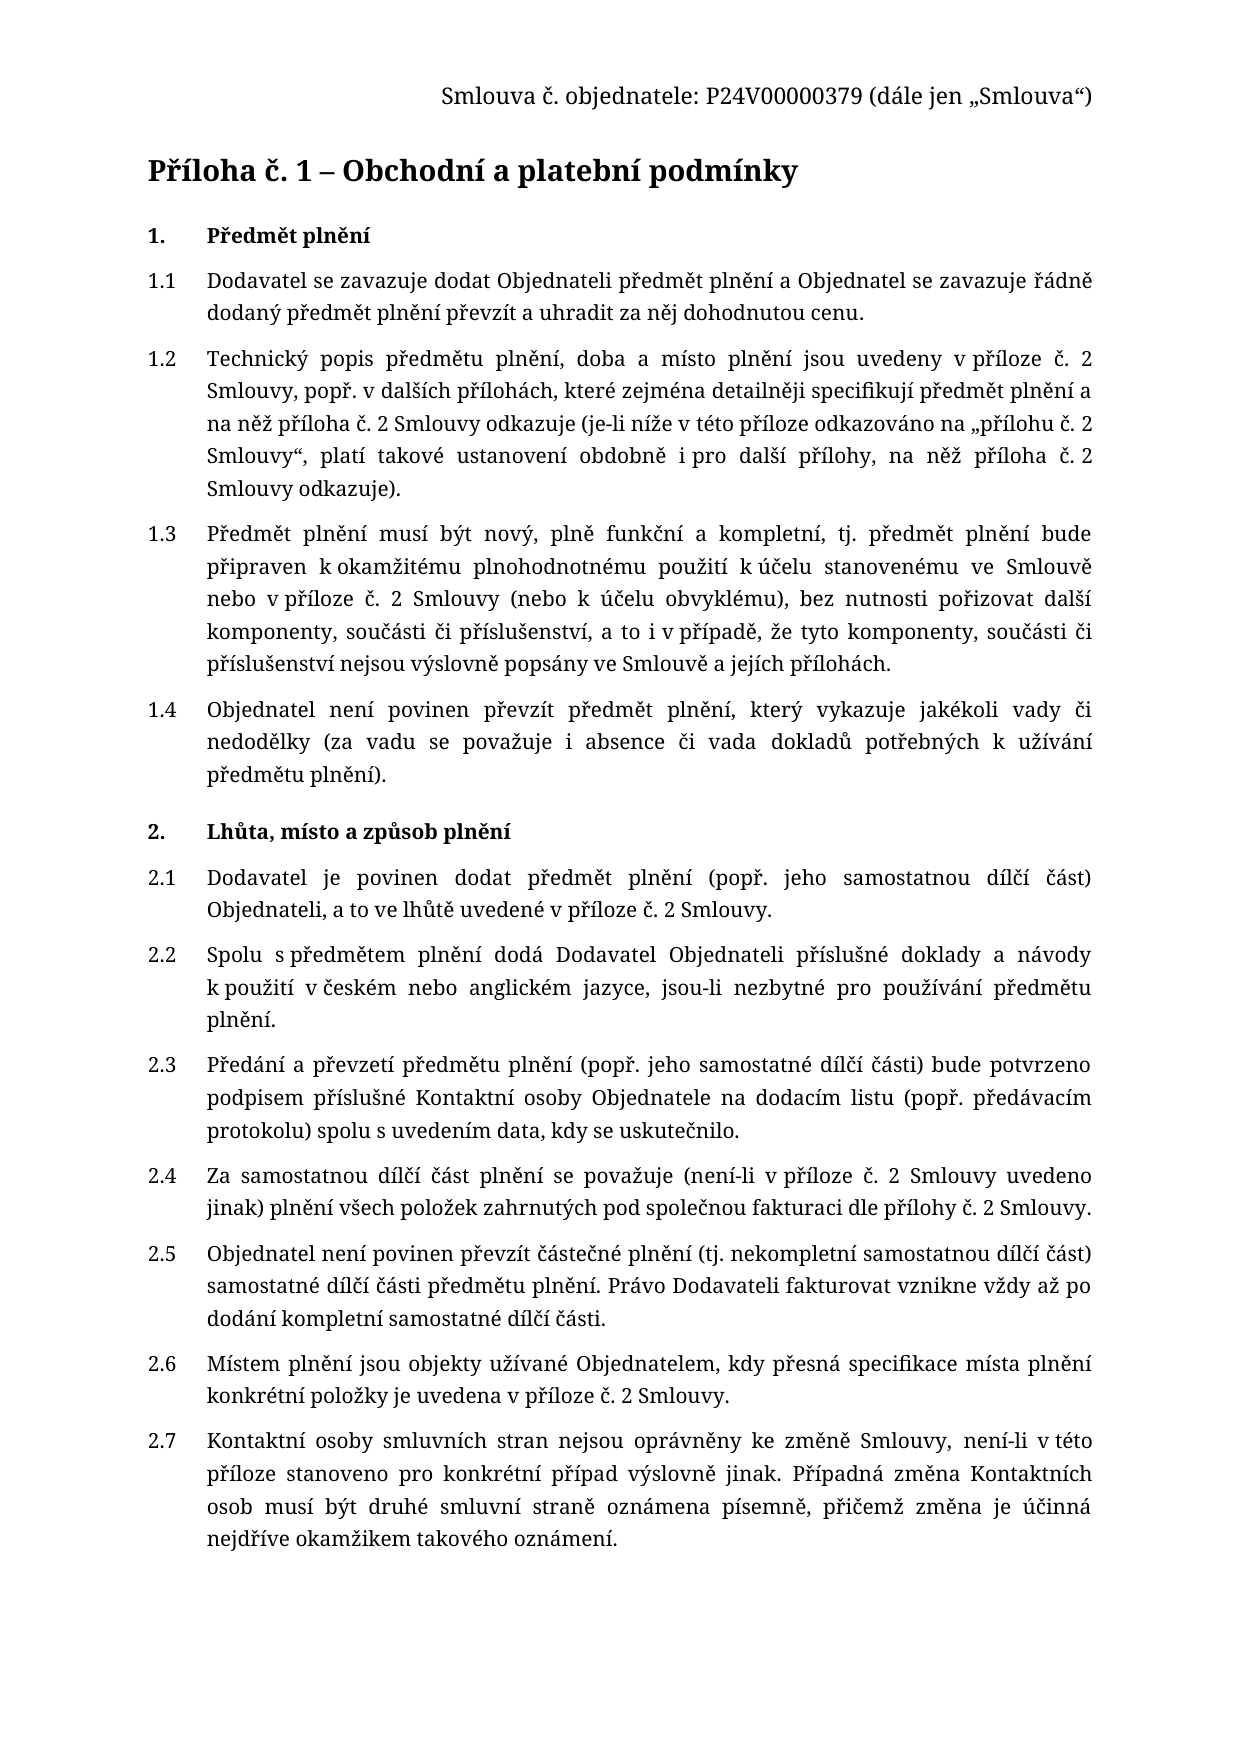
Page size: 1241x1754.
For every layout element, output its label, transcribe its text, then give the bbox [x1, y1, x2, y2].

list Objednatel není povinen převzít částečné plnění (tj. nekompletní samostatnou dílčí část) samostatné dílčí části předmětu plnění. Právo Dodavateli fakturovat vznikne vždy až po dodání kompletní samostatné dílčí části. [148, 1239, 1093, 1332]
list Technický popis předmětu plnění, doba a místo plnění jsou uvedeny v příloze č. 2 Smlouvy, popř. v dalších přílohách, které zejména detailněji specifikují předmět plnění a na něž příloha č. 2 Smlouvy odkazuje (je-li níže v této příloze odkazováno na „přílohu č. 2 Smlouvy“, platí takové ustanovení obdobně i pro další přílohy, na něž příloha č. 2 Smlouvy odkazuje). [148, 344, 1093, 502]
list Předmět plnění musí být nový, plně funkční a kompletní, tj. předmět plnění bude připraven k okamžitému plnohodnotnému použití k účelu stanovenému ve Smlouvě nebo v příloze č. 2 Smlouvy (nebo k účelu obvyklému), bez nutnosti pořizovat další komponenty, součásti či příslušenství, a to i v případě, že tyto komponenty, součásti či příslušenství nejsou výslovně popsány ve Smlouvě a jejích přílohách. [148, 519, 1093, 678]
list Kontaktní osoby smluvních stran nejsou oprávněny ke změně Smlouvy, není-li v této příloze stanoveno pro konkrétní případ výslovně jinak. Případná změna Kontaktních osob musí být druhé smluvní straně oznámena písemně, přičemž změna je účinná nejdříve okamžikem takového oznámení. [148, 1427, 1093, 1553]
list Za samostatnou dílčí část plnění se považuje (není-li v příloze č. 2 Smlouvy uvedeno jinak) plnění všech položek zahrnutých pod společnou fakturaci dle přílohy č. 2 Smlouvy. [148, 1161, 1093, 1222]
list Objednatel není povinen převzít předmět plnění, který vykazuje jakékoli vady či nedodělky (za vadu se považuje i absence či vada dokladů potřebných k užívání předmětu plnění). [148, 695, 1093, 788]
list Předmět plnění [148, 221, 1093, 249]
list Dodavatel se zavazuje dodat Objednateli předmět plnění a Objednatel se zavazuje řádně dodaný předmět plnění převzít a uhradit za něj dohodnutou cenu. [148, 266, 1093, 327]
list Spolu s předmětem plnění dodá Dodavatel Objednateli příslušné doklady a návody k použití v českém nebo anglickém jazyce, jsou-li nezbytné pro používání předmětu plnění. [148, 940, 1093, 1034]
text Příloha č. 1 – Obchodní a platební podmínky [148, 150, 1093, 190]
list Lhůta, místo a způsob plnění [148, 817, 1093, 846]
list Dodavatel je povinen dodat předmět plnění (popř. jeho samostatnou dílčí část) Objednateli, a to ve lhůtě uvedené v příloze č. 2 Smlouvy. [148, 863, 1093, 924]
list Místem plnění jsou objekty užívané Objednatelem, kdy přesná specifikace místa plnění konkrétní položky je uvedena v příloze č. 2 Smlouvy. [148, 1349, 1093, 1410]
list Předání a převzetí předmětu plnění (popř. jeho samostatné dílčí části) bude potvrzeno podpisem příslušné Kontaktní osoby Objednatele na dodacím listu (popř. předávacím protokolu) spolu s uvedením data, kdy se uskutečnilo. [148, 1051, 1093, 1144]
